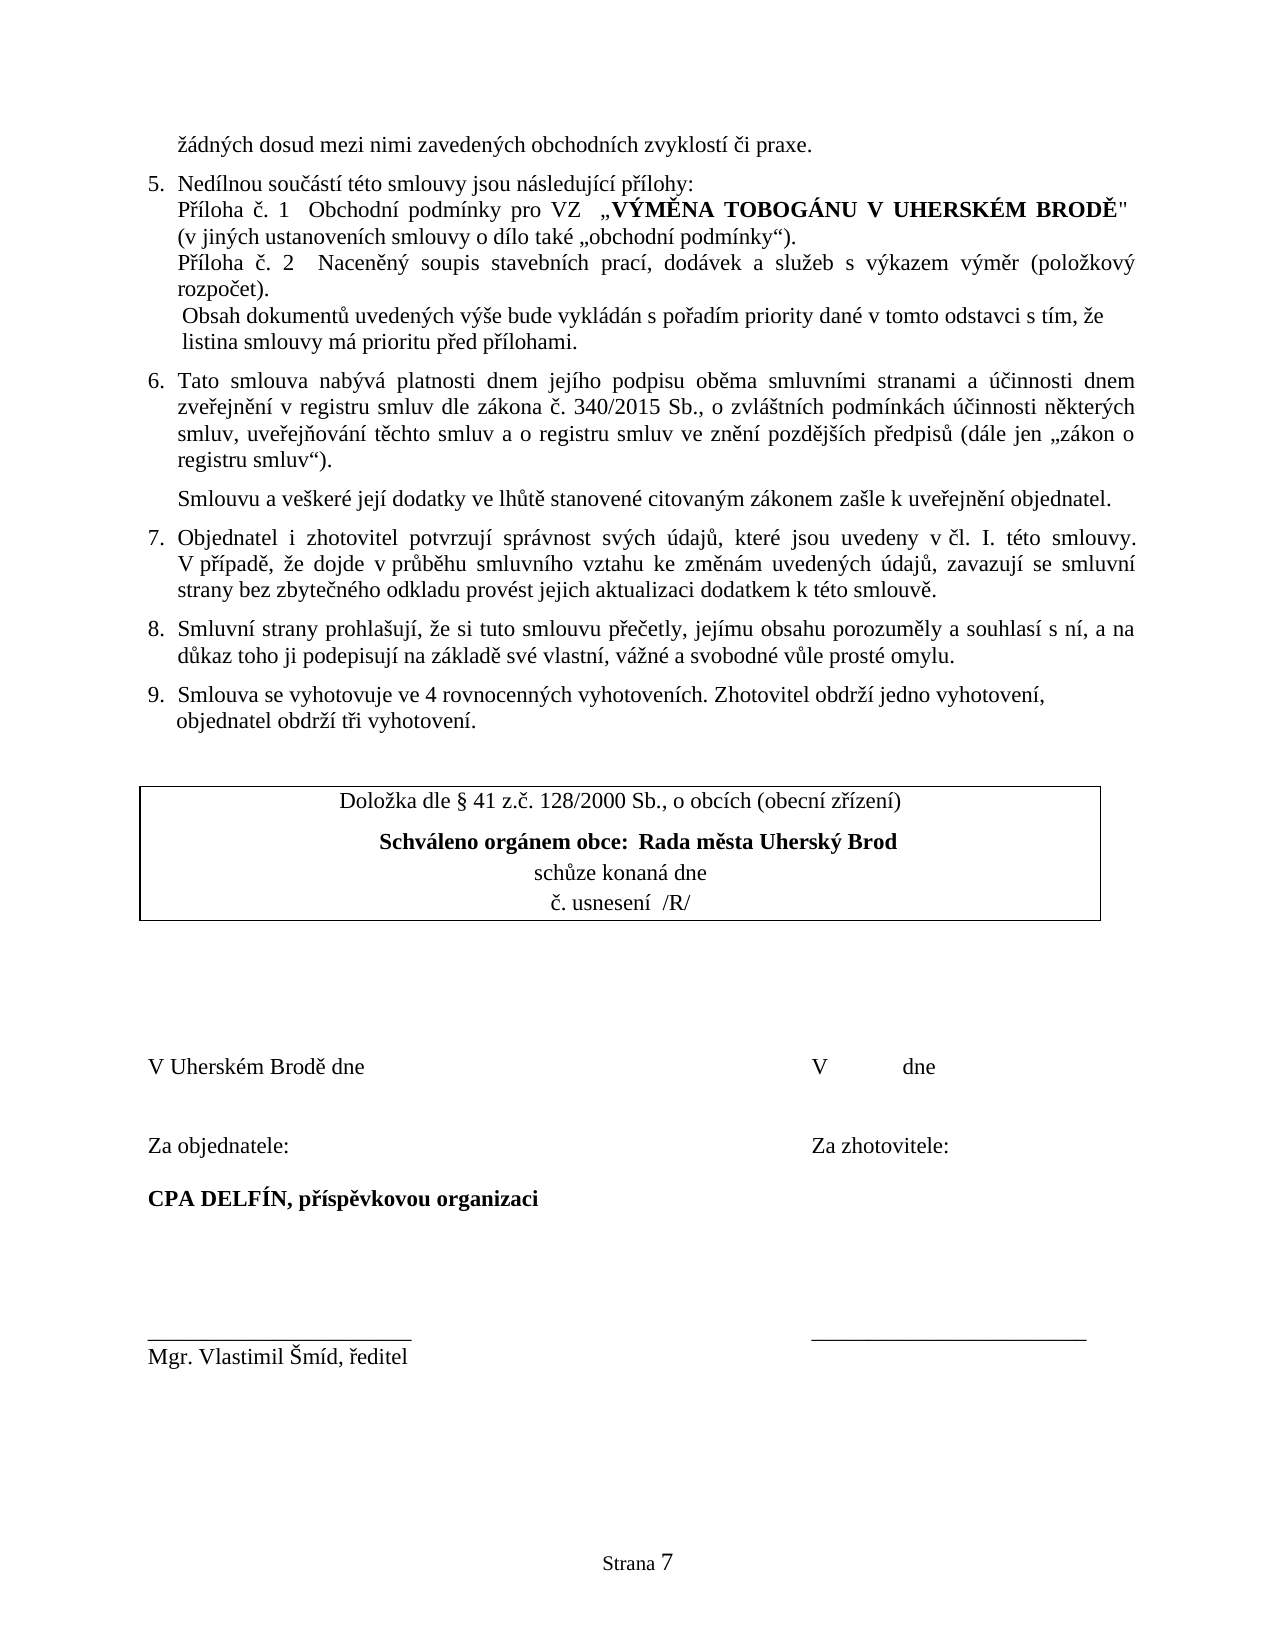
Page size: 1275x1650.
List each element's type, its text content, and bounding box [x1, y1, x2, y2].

text listina smlouvy má prioritu před přílohami. [148, 328, 1127, 354]
table_cell Schváleno orgánem obce: Rada města Uherský Brod [141, 828, 1100, 859]
list Smlouva se vyhotovuje ve 4 rovnocenných vyhotoveních. Zhotovitel obdrží jedno vyhotovení, [148, 681, 1137, 707]
text Příloha č. 2 Naceněný soupis stavebních prací, dodávek a služeb s výkazem výměr (položkový rozpočet). [177, 249, 1137, 302]
list Tato smlouva nabývá platnosti dnem jejího podpisu oběma smluvními stranami a účinnosti dnem zveřejnění v registru smluv dle zákona č. 340/2015 Sb., o zvláštních podmínkách účinnosti některých smluv, uveřejňování těchto smluv a o registru smluv ve znění pozdějších předpisů (dále jen „zákon o registru smluv“). [148, 367, 1137, 472]
text V Uherském Brodě dne V dne [148, 1053, 1137, 1079]
text Smlouvu a veškeré její dodatky ve lhůtě stanovené citovaným zákonem zašle k uveřejnění objednatel. [177, 485, 1137, 511]
list Objednatel i zhotovitel potvrzují správnost svých údajů, které jsou uvedeny v čl. I. této smlouvy. V případě, že dojde v průběhu smluvního vztahu ke změnám uvedených údajů, zavazují se smluvní strany bez zbytečného odkladu provést jejich aktualizaci dodatkem k této smlouvě. [148, 524, 1137, 603]
text Obsah dokumentů uvedených výše bude vykládán s pořadím priority dané v tomto odstavci s tím, že [148, 302, 1127, 328]
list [148, 131, 1137, 158]
text Příloha č. 1 Obchodní podmínky pro VZ „VÝMĚNA TOBOGÁNU V UHERSKÉM BRODĚ" (v jiných ustanoveních smlouvy o dílo také „obchodní podmínky“). [177, 196, 1127, 249]
list Nedílnou součástí této smlouvy jsou následující přílohy: [148, 170, 1127, 196]
list Smluvní strany prohlašují, že si tuto smlouvu přečetly, jejímu obsahu porozuměly a souhlasí s ní, a na důkaz toho ji podepisují na základě své vlastní, vážné a svobodné vůle prosté omylu. [148, 615, 1137, 668]
text Mgr. Vlastimil Šmíd, ředitel [148, 1343, 1137, 1369]
table_cell schůze konaná dne č. usnesení /R/ [141, 859, 1100, 920]
table_header Doložka dle § 41 z.č. 128/2000 Sb., o obcích (obecní zřízení) [141, 787, 1100, 828]
text CPA DELFÍN, příspěvkovou organizaci [148, 1185, 1137, 1211]
text Za objednatele: Za zhotovitele: [148, 1132, 1137, 1158]
text _______________________ ________________________ [148, 1317, 1137, 1343]
text objednatel obdrží tři vyhotovení. [148, 707, 1137, 733]
